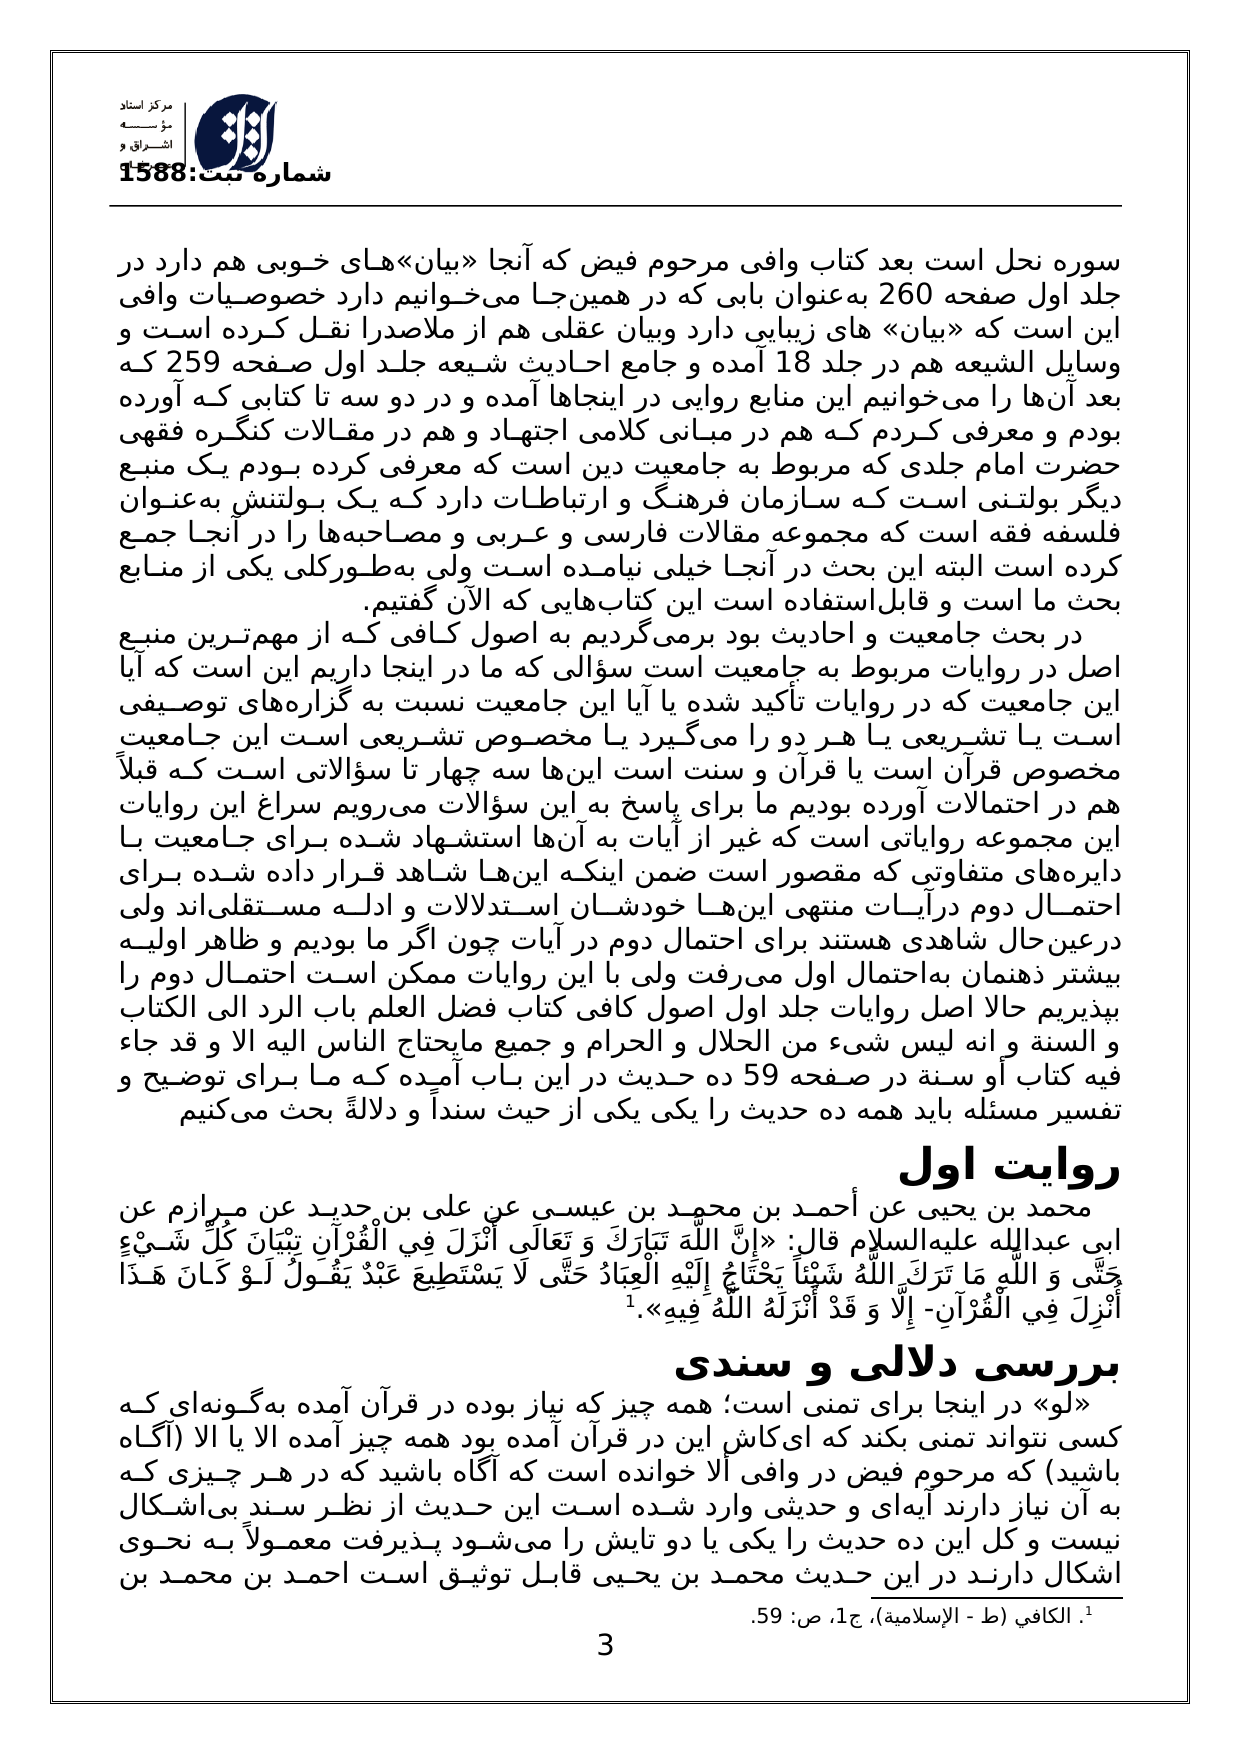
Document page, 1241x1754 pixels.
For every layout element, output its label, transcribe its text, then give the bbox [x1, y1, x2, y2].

text در بحث جامعیت و احادیث بود برمی‌گردیم به اصول کافی که از مهم‌ترین منبع اصل در روایات مربوط به جامعیت است سؤالی که ما در اینجا داریم این است که آیا این جامعیت که در روایات تأکید شده یا آیا این جامعیت نسبت به گزاره‌های توصیفی است یا تشریعی یا هر دو را می‌گیرد یا مخصوص تشریعی است این جامعیت مخصوص قرآن است یا قرآن و سنت است این‌ها سه چهار تا سؤالاتی است که قبلاً هم در احتمالات آورده بودیم ما برای پاسخ به این سؤالات می‌رویم سراغ این روایات این مجموعه روایاتی است که غیر از آیات به آن‌ها استشهاد شده برای جامعیت با دایره‌های متفاوتی که مقصور است ضمن اینکه این‌ها شاهد قرار داده شده برای احتمال دوم درآیات منتهی این‌ها خودشان استدلالات و ادله مستقلی‌اند ولی درعین‌حال شاهدی هستند برای احتمال دوم در آیات چون اگر ما بودیم و ظاهر اولیه بیشتر ذهنمان به‌احتمال اول می‌رفت ولی با این روایات ممکن است احتمال دوم را بپذیریم حالا اصل روایات جلد اول اصول کافی کتاب فضل العلم باب الرد الی الکتاب و السنة و انه لیس شیء من الحلال و الحرام و جمیع مایحتاج الناس الیه الا و قد جاء فیه کتاب أو سنة در صفحه 59 ده حدیث در این باب آمده که ما برای توضیح و تفسیر مسئله باید همه ده حدیث را یکی یکی از حیث سنداً و دلالةً بحث می‌کنیم [118, 617, 1122, 1126]
subtitle روایت اول [118, 1139, 1122, 1190]
subtitle بررسی دلالی و سندی [118, 1338, 1122, 1387]
picture [112, 87, 279, 176]
text محمد بن یحیی عن أحمد بن محمد بن عیسی عن علی بن حدید عن مرازم عن ابی عبدالله علیه‌السلام قال:‌ «إِنَّ اللَّهَ تَبَارَكَ وَ تَعَالَى أَنْزَلَ فِي الْقُرْآنِ تِبْيَانَ كُلِّ شَيْ‏ءٍ حَتَّى وَ اللَّهِ مَا تَرَكَ اللَّهُ شَيْئاً يَحْتَاجُ إِلَيْهِ الْعِبَادُ حَتَّى لَا يَسْتَطِيعَ عَبْدٌ يَقُولُ لَوْ كَانَ هَذَا أُنْزِلَ فِي الْقُرْآنِ- إِلَّا وَ قَدْ أَنْزَلَهُ اللَّهُ فِيهِ». [118, 1190, 1122, 1326]
